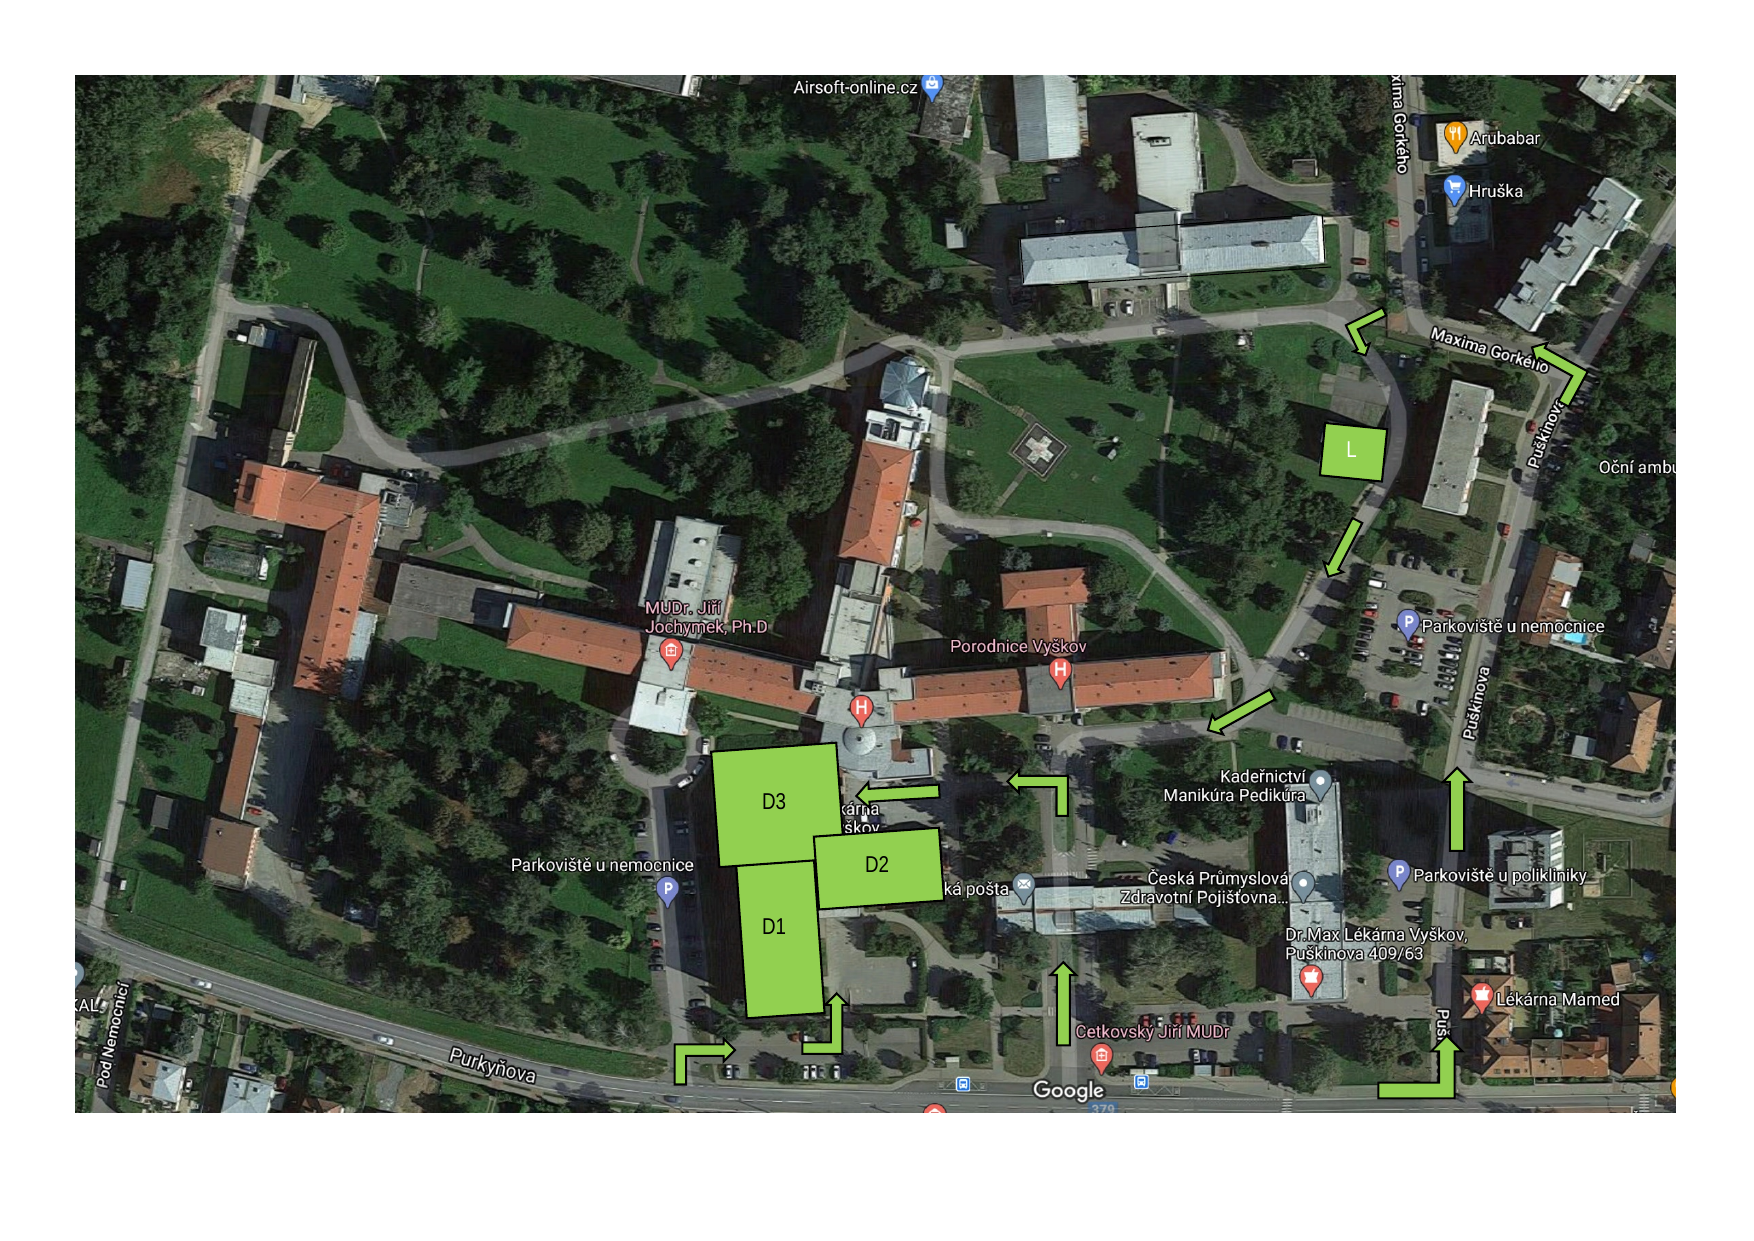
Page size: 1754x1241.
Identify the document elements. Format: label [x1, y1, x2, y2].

picture [75, 75, 1676, 1113]
